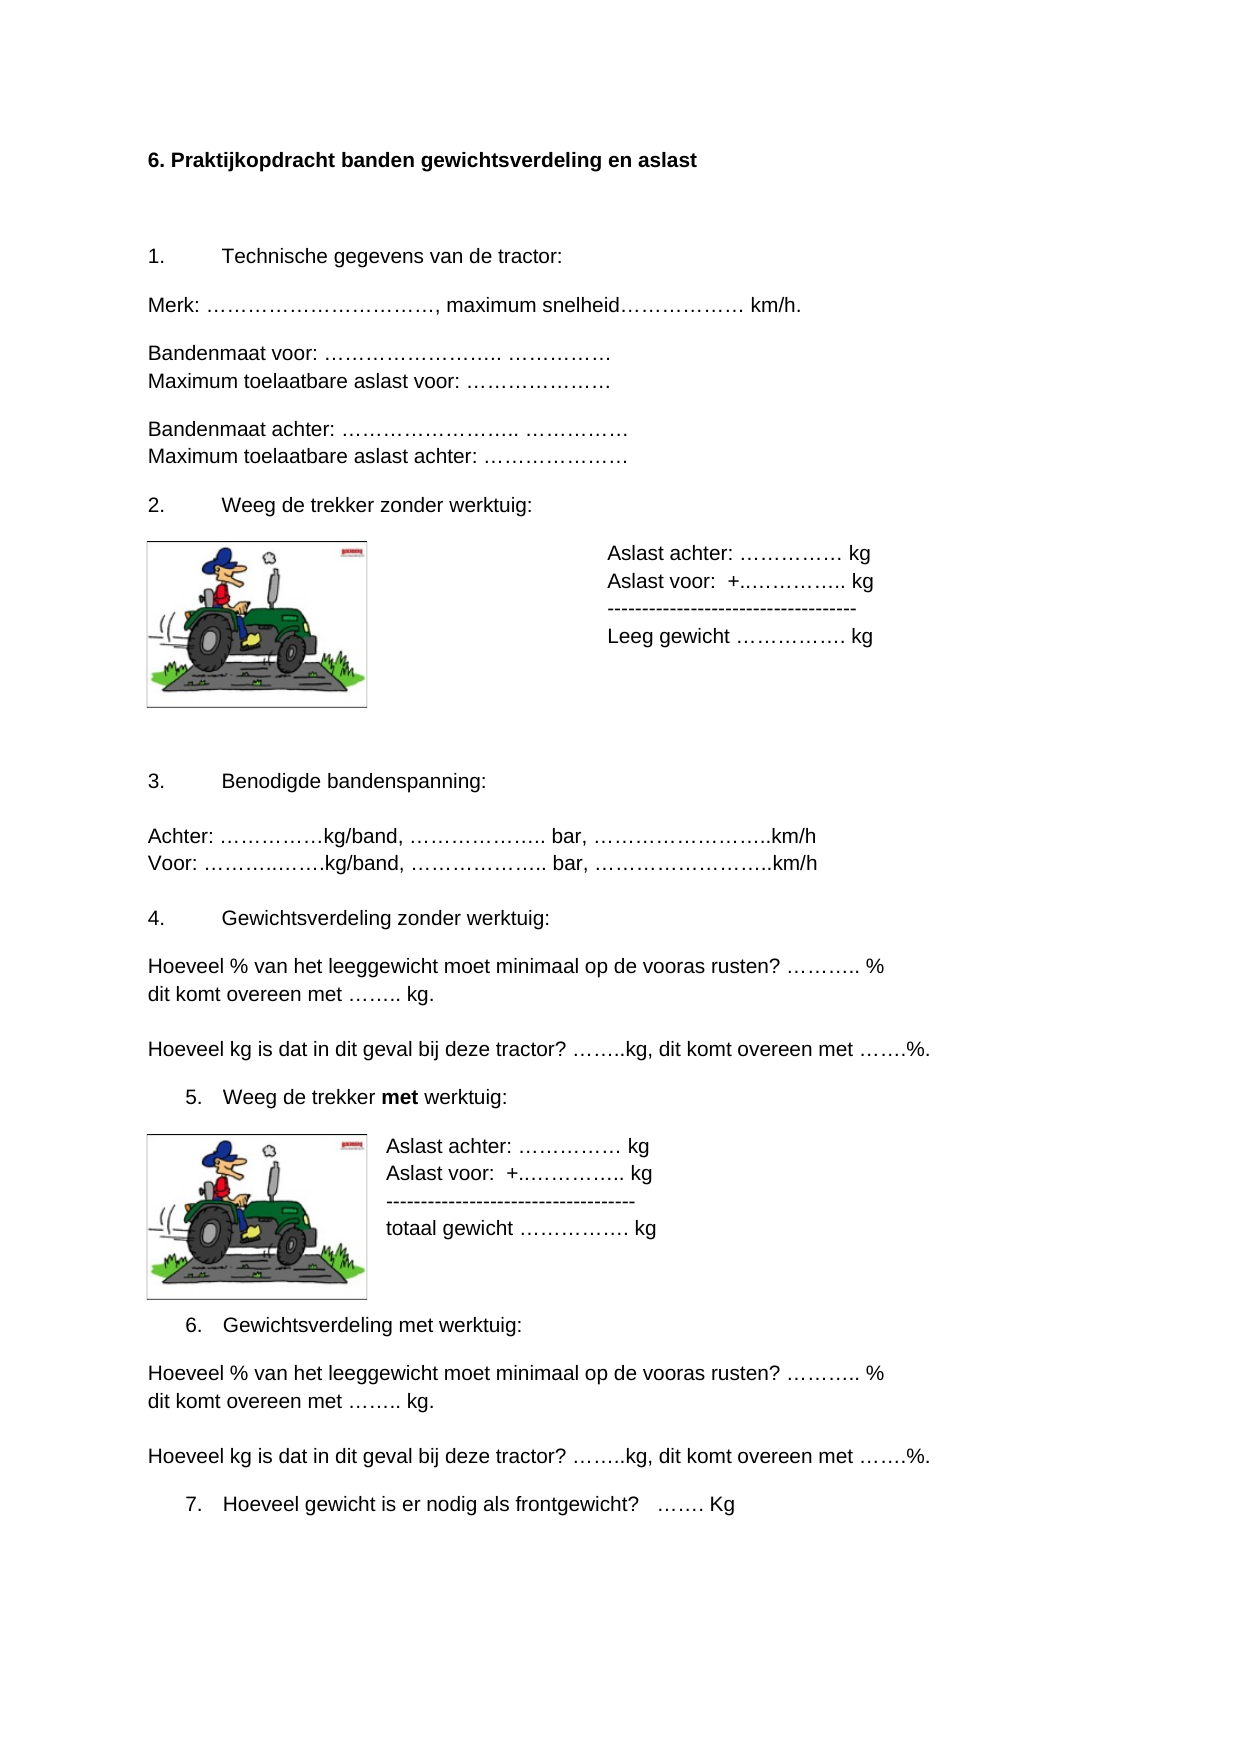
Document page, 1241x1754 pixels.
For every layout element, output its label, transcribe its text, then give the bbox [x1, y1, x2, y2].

list Achter: ……………kg/band, ……………….. bar, ……………………..km/h [148, 823, 1093, 847]
list Gewichtsverdeling zonder werktuig: [148, 906, 1093, 930]
text Merk: ……………………………, maximum snelheid……………… km/h. [148, 293, 1093, 317]
text Bandenmaat achter: …………………….. …………… Maximum toelaatbare aslast achter: ………………… [148, 417, 1093, 468]
list Weeg de trekker zonder werktuig: [148, 493, 1093, 517]
list Technische gegevens van de tractor: [148, 244, 1093, 268]
picture [146, 541, 368, 708]
list Gewichtsverdeling met werktuig: [185, 1313, 1093, 1337]
text Hoeveel % van het leeggewicht moet minimaal op de vooras rusten? ……….. % dit komt overeen met …….. kg. Hoeveel kg is dat in dit geval bij deze tractor? ……..kg, dit komt overeen met …….%. [148, 1361, 1093, 1467]
picture [146, 1134, 368, 1300]
list Weeg de trekker met werktuig: [185, 1085, 1093, 1109]
list Benodigde bandenspanning: [148, 768, 1093, 792]
list Hoeveel gewicht is er nodig als frontgewicht? ……. Kg [185, 1492, 1093, 1516]
text Aslast achter: …………… kg Aslast voor: +..………….. kg ------------------------------------ totaal gewicht ……………. kg [148, 1133, 1093, 1240]
text Bandenmaat voor: …………………….. …………… Maximum toelaatbare aslast voor: ………………… [148, 341, 1093, 392]
list Voor: ………..…….kg/band, ……………….. bar, ……………………..km/h [148, 851, 1093, 875]
text Hoeveel % van het leeggewicht moet minimaal op de vooras rusten? ……….. % dit komt overeen met …….. kg. Hoeveel kg is dat in dit geval bij deze tractor? ……..kg, dit komt overeen met …….%. [148, 954, 1093, 1061]
text Aslast achter: …………… kg Aslast voor: +..………….. kg ------------------------------------ Leeg gewicht ……………. kg [369, 541, 1093, 647]
text 6. Praktijkopdracht banden gewichtsverdeling en aslast [148, 148, 1093, 172]
